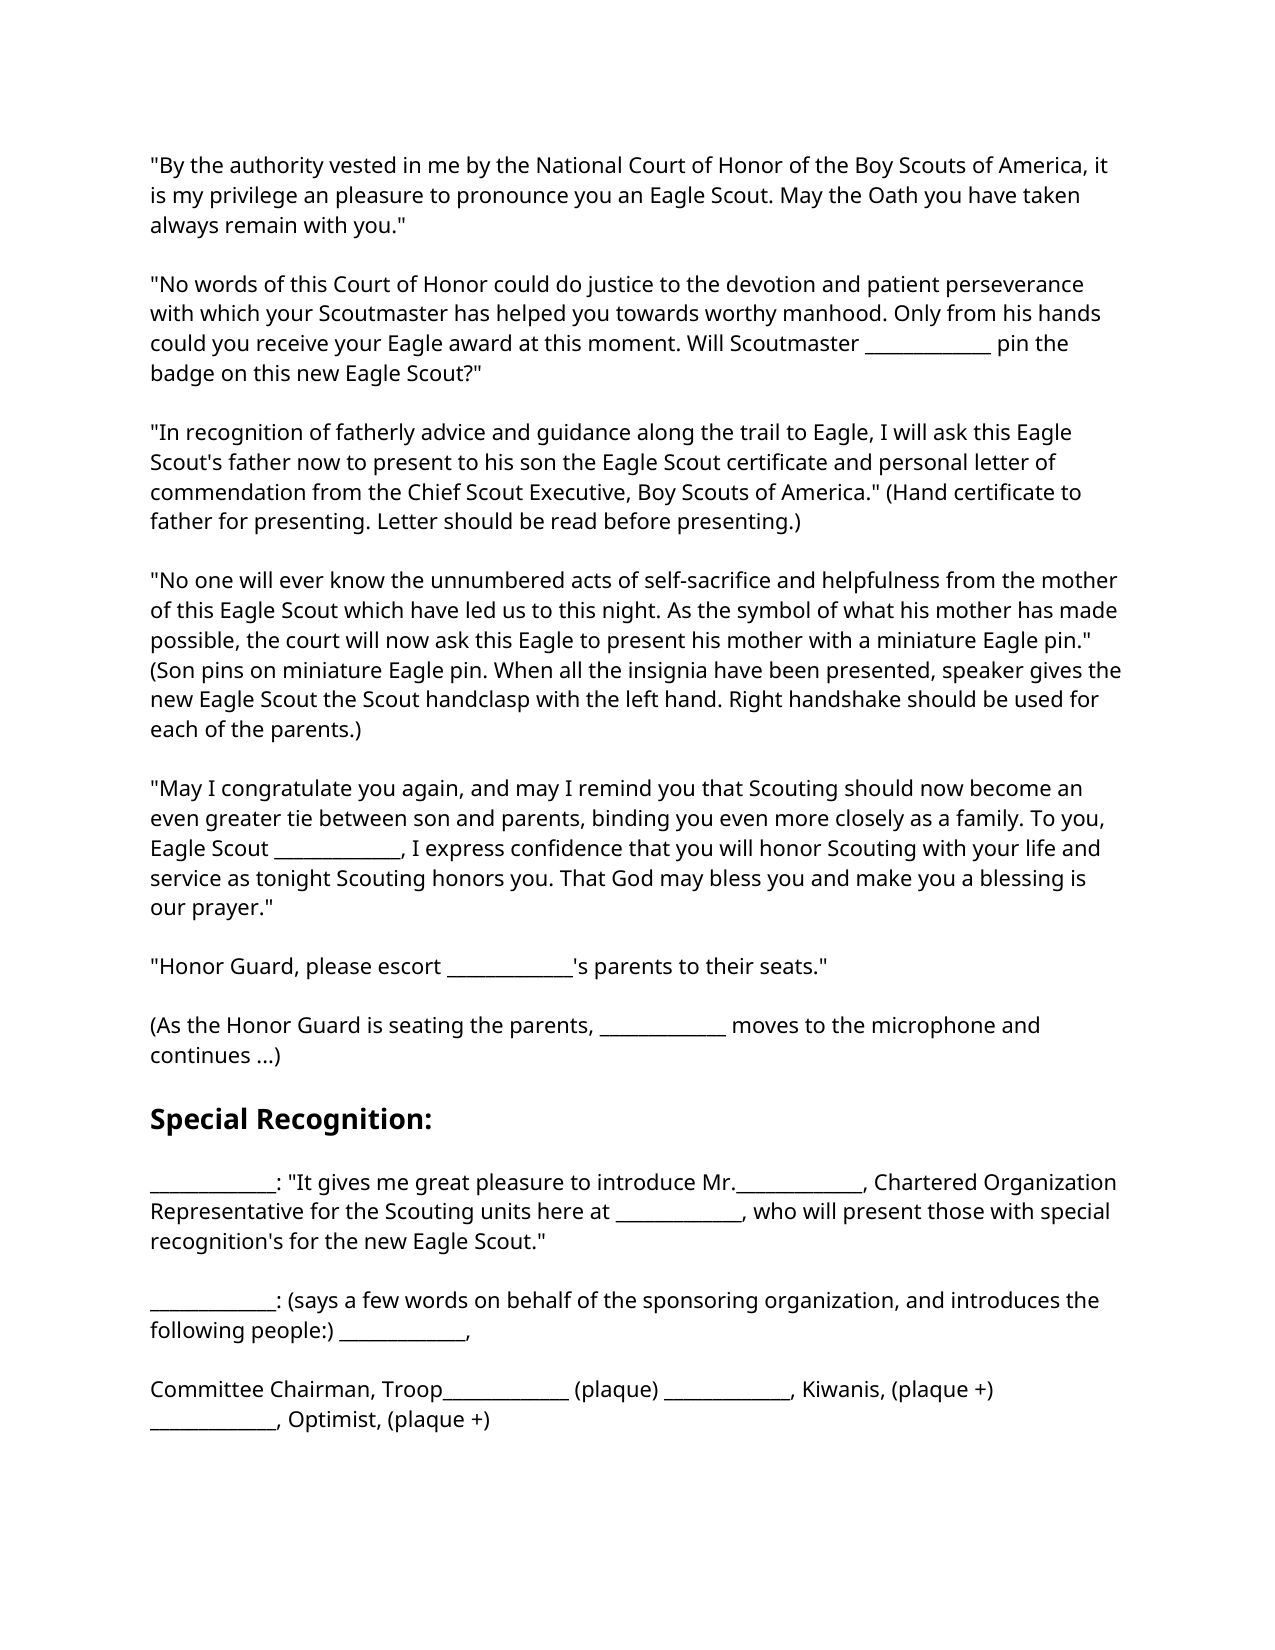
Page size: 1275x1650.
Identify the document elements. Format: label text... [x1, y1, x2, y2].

text (As the Honor Guard is seating the parents, _____________ moves to the microphone and continues ...) [150, 1010, 1125, 1070]
text "May I congratulate you again, and may I remind you that Scouting should now become an even greater tie between son and parents, binding you even more closely as a family. To you, Eagle Scout _____________, I express confidence that you will honor Scouting with your life and service as tonight Scouting honors you. That God may bless you and make you a blessing is our prayer." [150, 773, 1125, 922]
text "By the authority vested in me by the National Court of Honor of the Boy Scouts of America, it is my privilege an pleasure to pronounce you an Eagle Scout. May the Oath you have taken always remain with you." [150, 150, 1125, 239]
text Special Recognition: [150, 1099, 1125, 1137]
text _____________: "It gives me great pleasure to introduce Mr._____________, Chartered Organization Representative for the Scouting units here at _____________, who will present those with special recognition's for the new Eagle Scout." [150, 1166, 1125, 1256]
text "In recognition of fatherly advice and guidance along the trail to Eagle, I will ask this Eagle Scout's father now to present to his son the Eagle Scout certificate and personal letter of commendation from the Chief Scout Executive, Boy Scouts of America." (Hand certificate to father for presenting. Letter should be read before presenting.) [150, 417, 1125, 536]
text "No one will ever know the unnumbered acts of self-sacrifice and helpfulness from the mother of this Eagle Scout which have led us to this night. As the symbol of what his mother has made possible, the court will now ask this Eagle to present his mother with a miniature Eagle pin." (Son pins on miniature Eagle pin. When all the insignia have been presented, speaker gives the new Eagle Scout the Scout handclasp with the left hand. Right handshake should be used for each of the parents.) [150, 565, 1125, 744]
text "No words of this Court of Honor could do justice to the devotion and patient perseverance with which your Scoutmaster has helped you towards worthy manhood. Only from his hands could you receive your Eagle award at this moment. Will Scoutmaster _____________ pin the badge on this new Eagle Scout?" [150, 268, 1125, 388]
text Committee Chairman, Troop_____________ (plaque) _____________, Kiwanis, (plaque +) _____________, Optimist, (plaque +) [150, 1374, 1125, 1433]
text "Honor Guard, please escort _____________'s parents to their seats." [150, 951, 1125, 981]
text _____________: (says a few words on behalf of the sponsoring organization, and introduces the following people:) _____________, [150, 1285, 1125, 1344]
